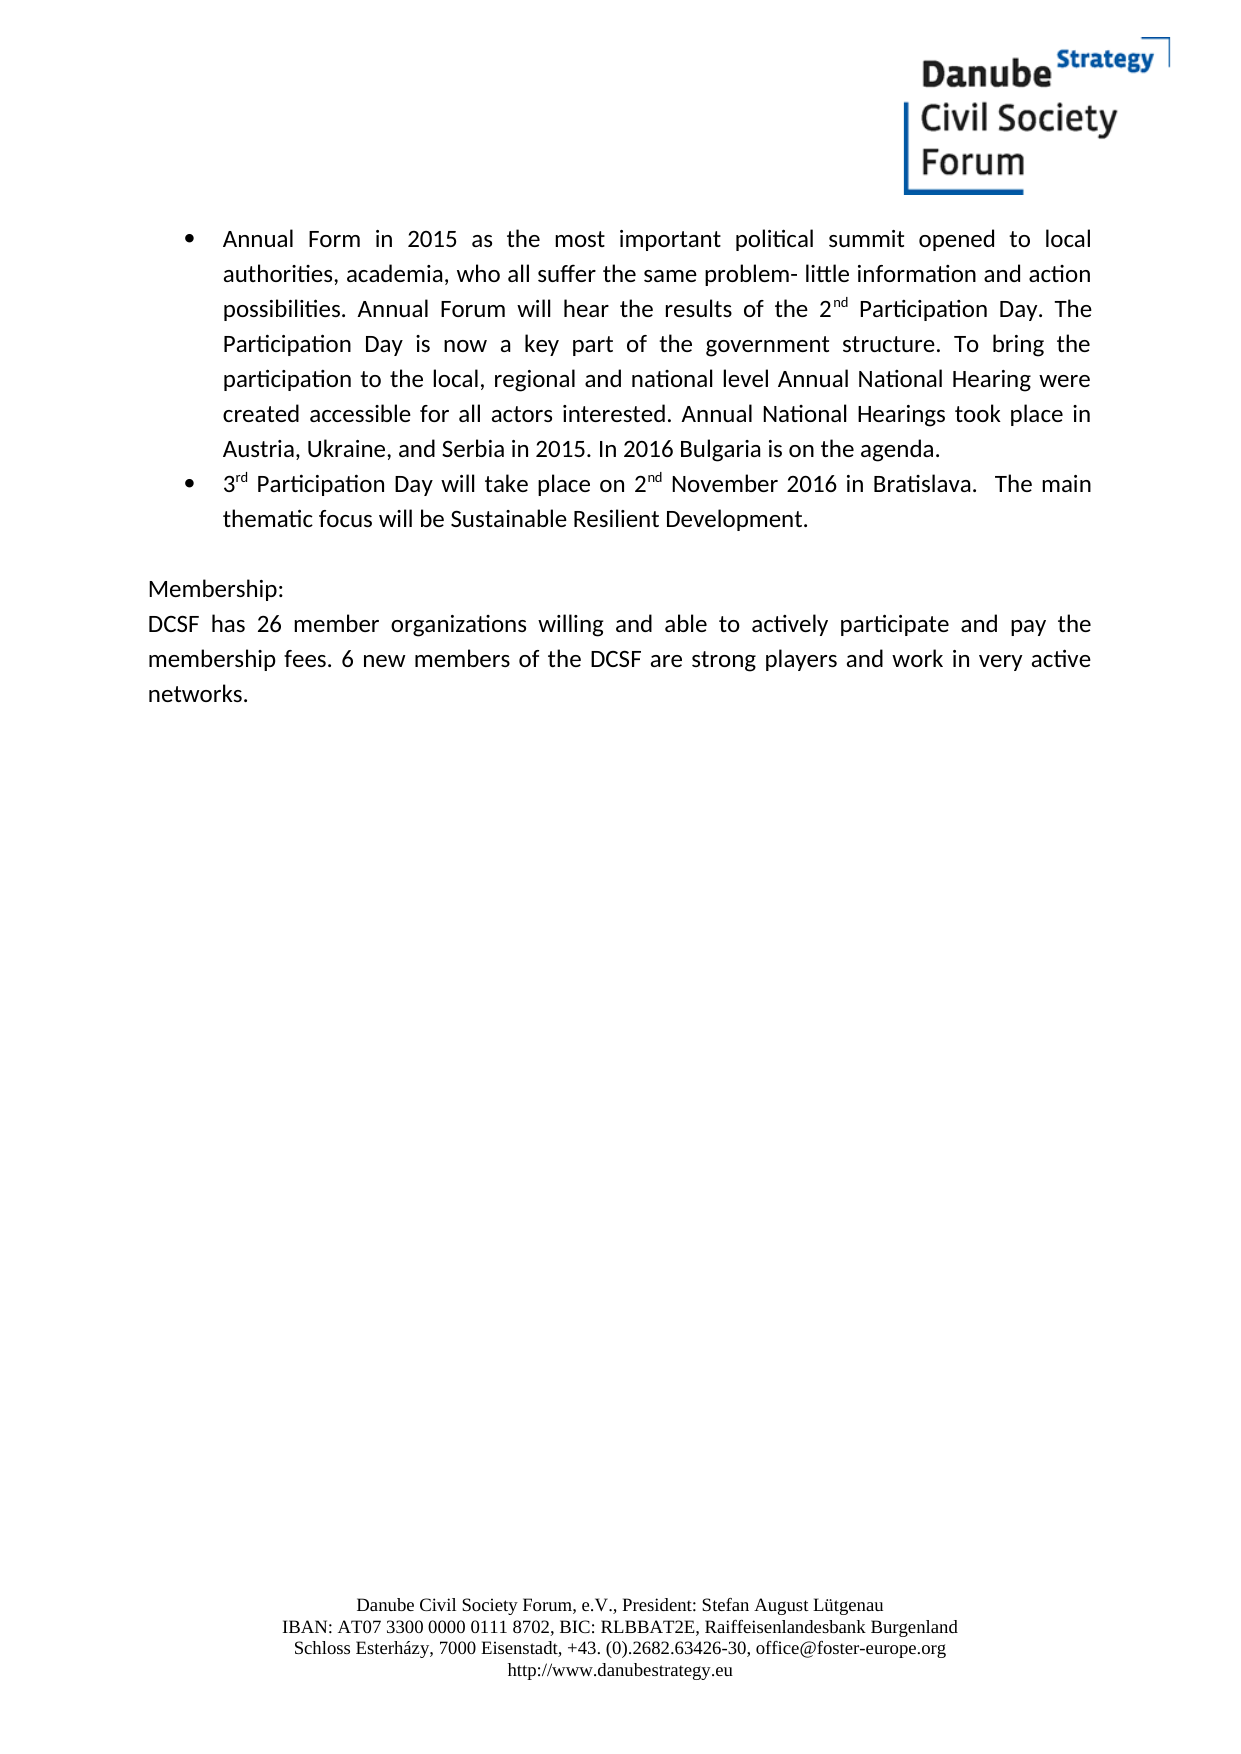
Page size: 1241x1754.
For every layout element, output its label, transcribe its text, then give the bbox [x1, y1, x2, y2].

text DCSF has 26 member organizations willing and able to actively participate and pay the membership fees. 6 new members of the DCSF are strong players and work in very active networks. [148, 608, 1093, 709]
list 3rd Participation Day will take place on 2nd November 2016 in Bratislava. The main thematic focus will be Sustainable Resilient Development. [185, 468, 1093, 534]
text Membership: [148, 573, 1093, 604]
list Annual Form in 2015 as the most important political summit opened to local authorities, academia, who all suffer the same problem- little information and action possibilities. Annual Forum will hear the results of the 2nd Participation Day. The Participation Day is now a key part of the government structure. To bring the participation to the local, regional and national level Annual National Hearing were created accessible for all actors interested. Annual National Hearings took place in Austria, Ukraine, and Serbia in 2015. In 2016 Bulgaria is on the agenda. [185, 223, 1093, 464]
picture [903, 37, 1171, 195]
